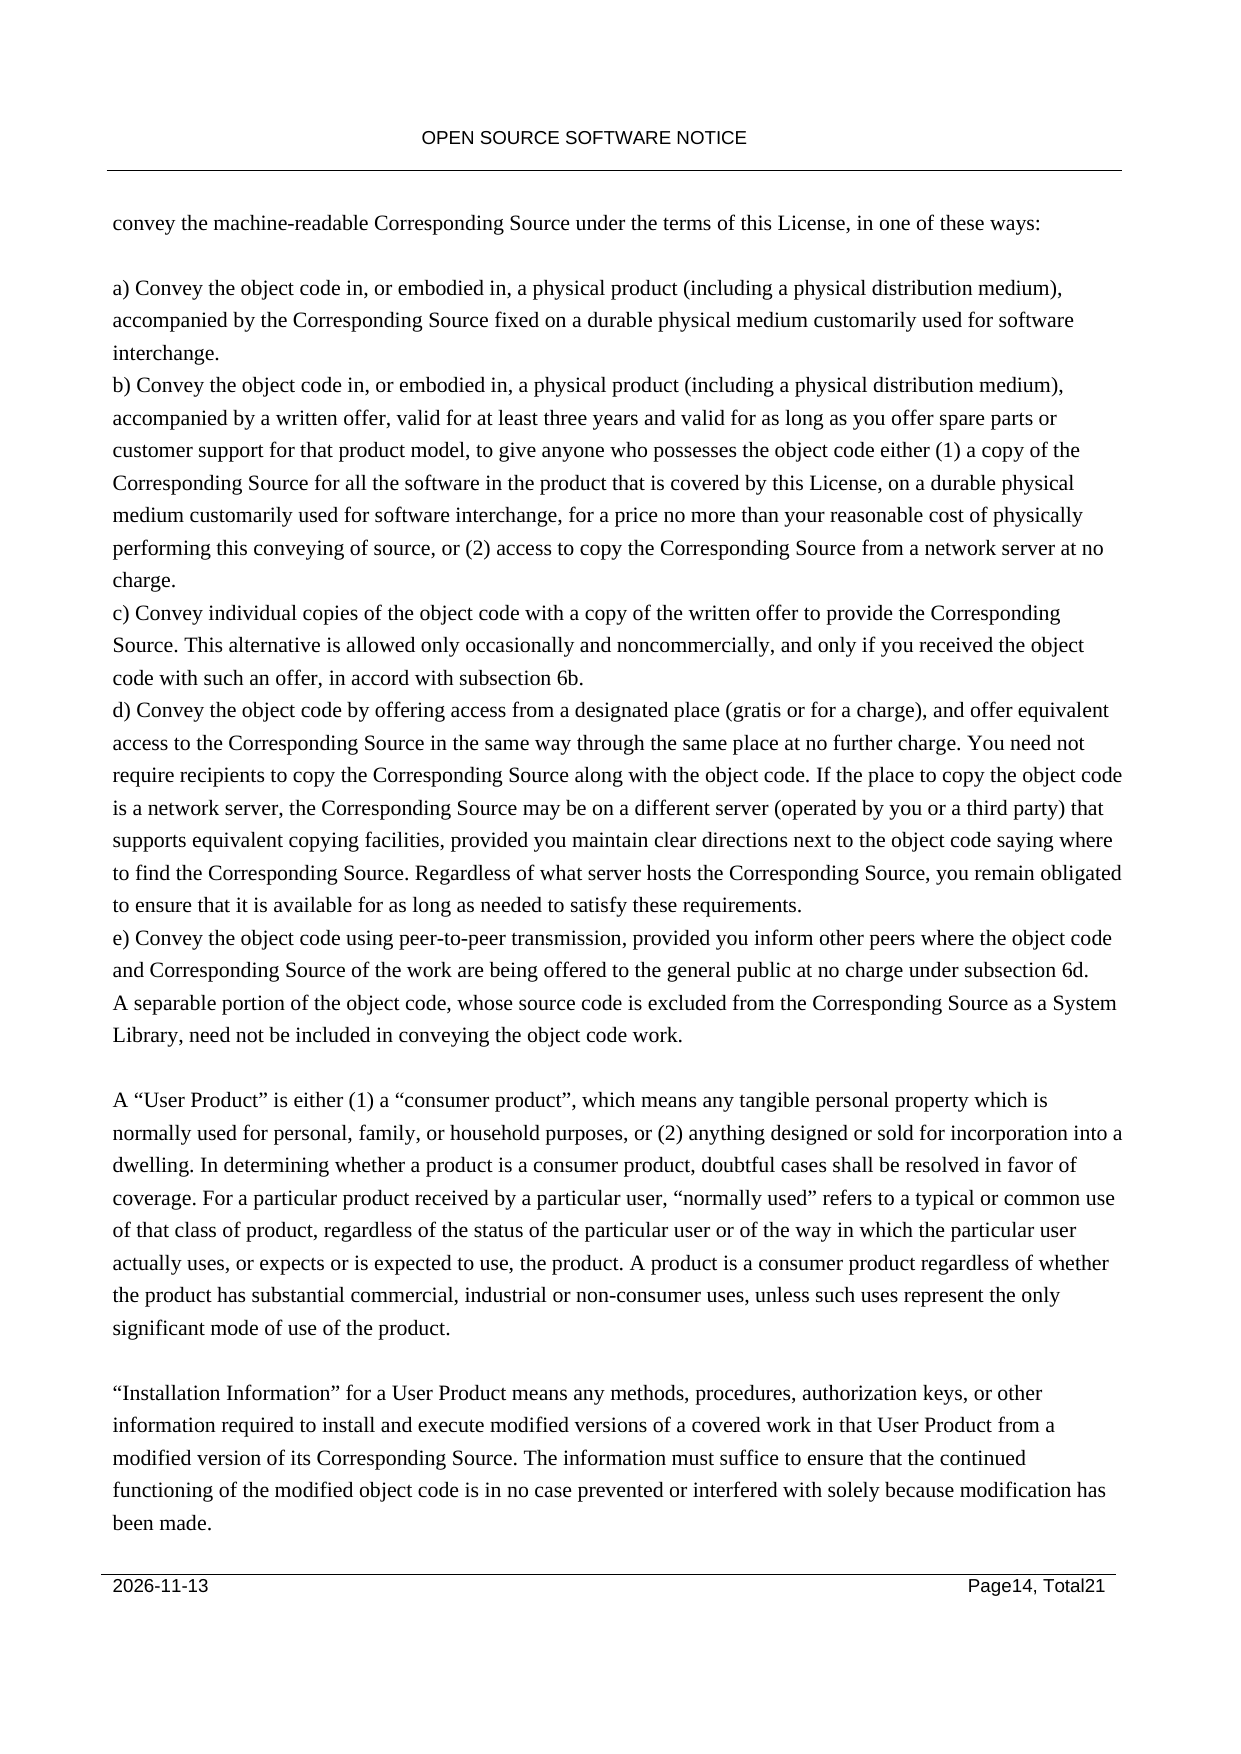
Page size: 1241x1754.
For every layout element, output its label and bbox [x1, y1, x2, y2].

text [112, 206, 1128, 1539]
